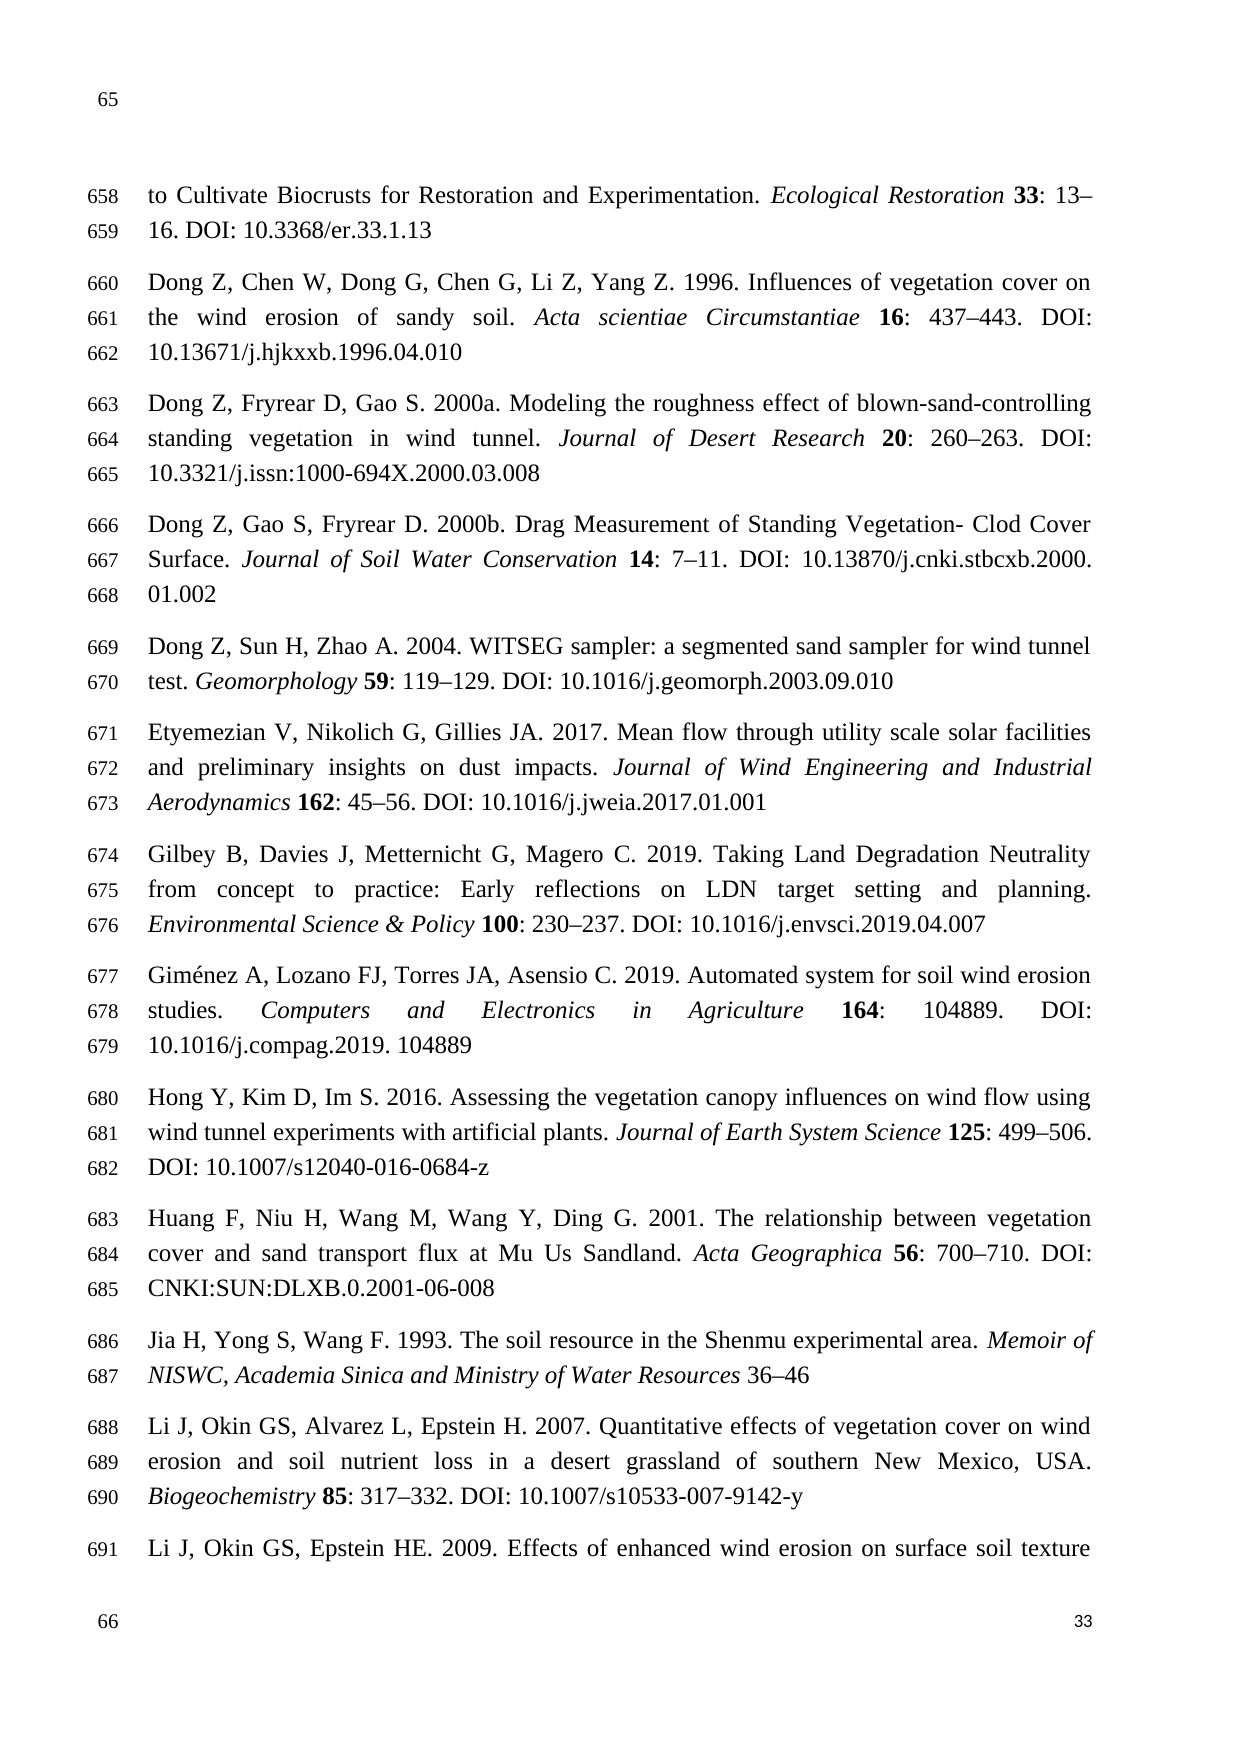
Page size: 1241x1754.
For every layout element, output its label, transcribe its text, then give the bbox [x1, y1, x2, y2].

text Huang F, Niu H, Wang M, Wang Y, Ding G. 2001. The relationship between vegetation cover and sand transport flux at Mu Us Sandland. Acta Geographica 56: 700–710. DOI: CNKI:SUN:DLXB.0.2001-06-008 [148, 1201, 1092, 1304]
text Gilbey B, Davies J, Metternicht G, Magero C. 2019. Taking Land Degradation Neutrality from concept to practice: Early reflections on LDN target setting and planning. Environmental Science & Policy 100: 230–237. DOI: 10.1016/j.envsci.2019.04.007 [148, 837, 1092, 939]
text Dong Z, Sun H, Zhao A. 2004. WITSEG sampler: a segmented sand sampler for wind tunnel test. Geomorphology 59: 119–129. DOI: 10.1016/j.geomorph.2003.09.010 [148, 629, 1092, 697]
text Dong Z, Gao S, Fryrear D. 2000b. Drag Measurement of Standing Vegetation- Clod Cover Surface. Journal of Soil Water Conservation 14: 7–11. DOI: 10.13870/j.cnki.stbcxb.2000. 01.002 [148, 508, 1092, 610]
text Giménez A, Lozano FJ, Torres JA, Asensio C. 2019. Automated system for soil wind erosion studies. Computers and Electronics in Agriculture 164: 104889. DOI: 10.1016/j.compag.2019. 104889 [148, 958, 1092, 1061]
text Dong Z, Chen W, Dong G, Chen G, Li Z, Yang Z. 1996. Influences of vegetation cover on the wind erosion of sandy soil. Acta scientiae Circumstantiae 16: 437–443. DOI: 10.13671/j.hjkxxb.1996.04.010 [148, 265, 1092, 367]
text Hong Y, Kim D, Im S. 2016. Assessing the vegetation canopy influences on wind flow using wind tunnel experiments with artificial plants. Journal of Earth System Science 125: 499–506. DOI: 10.1007/s12040-016-0684-z [148, 1080, 1092, 1182]
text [148, 178, 1092, 246]
text Dong Z, Fryrear D, Gao S. 2000a. Modeling the roughness effect of blown-sand-controlling standing vegetation in wind tunnel. Journal of Desert Research 20: 260–263. DOI: 10.3321/j.issn:1000-694X.2000.03.008 [148, 386, 1092, 489]
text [148, 1531, 1092, 1563]
text Etyemezian V, Nikolich G, Gillies JA. 2017. Mean flow through utility scale solar facilities and preliminary insights on dust impacts. Journal of Wind Engineering and Industrial Aerodynamics 162: 45–56. DOI: 10.1016/j.jweia.2017.01.001 [148, 716, 1092, 818]
text Li J, Okin GS, Alvarez L, Epstein H. 2007. Quantitative effects of vegetation cover on wind erosion and soil nutrient loss in a desert grassland of southern New Mexico, USA. Biogeochemistry 85: 317–332. DOI: 10.1007/s10533-007-9142-y [148, 1409, 1092, 1512]
text Jia H, Yong S, Wang F. 1993. The soil resource in the Shenmu experimental area. Memoir of NISWC, Academia Sinica and Ministry of Water Resources 36–46 [148, 1323, 1092, 1390]
